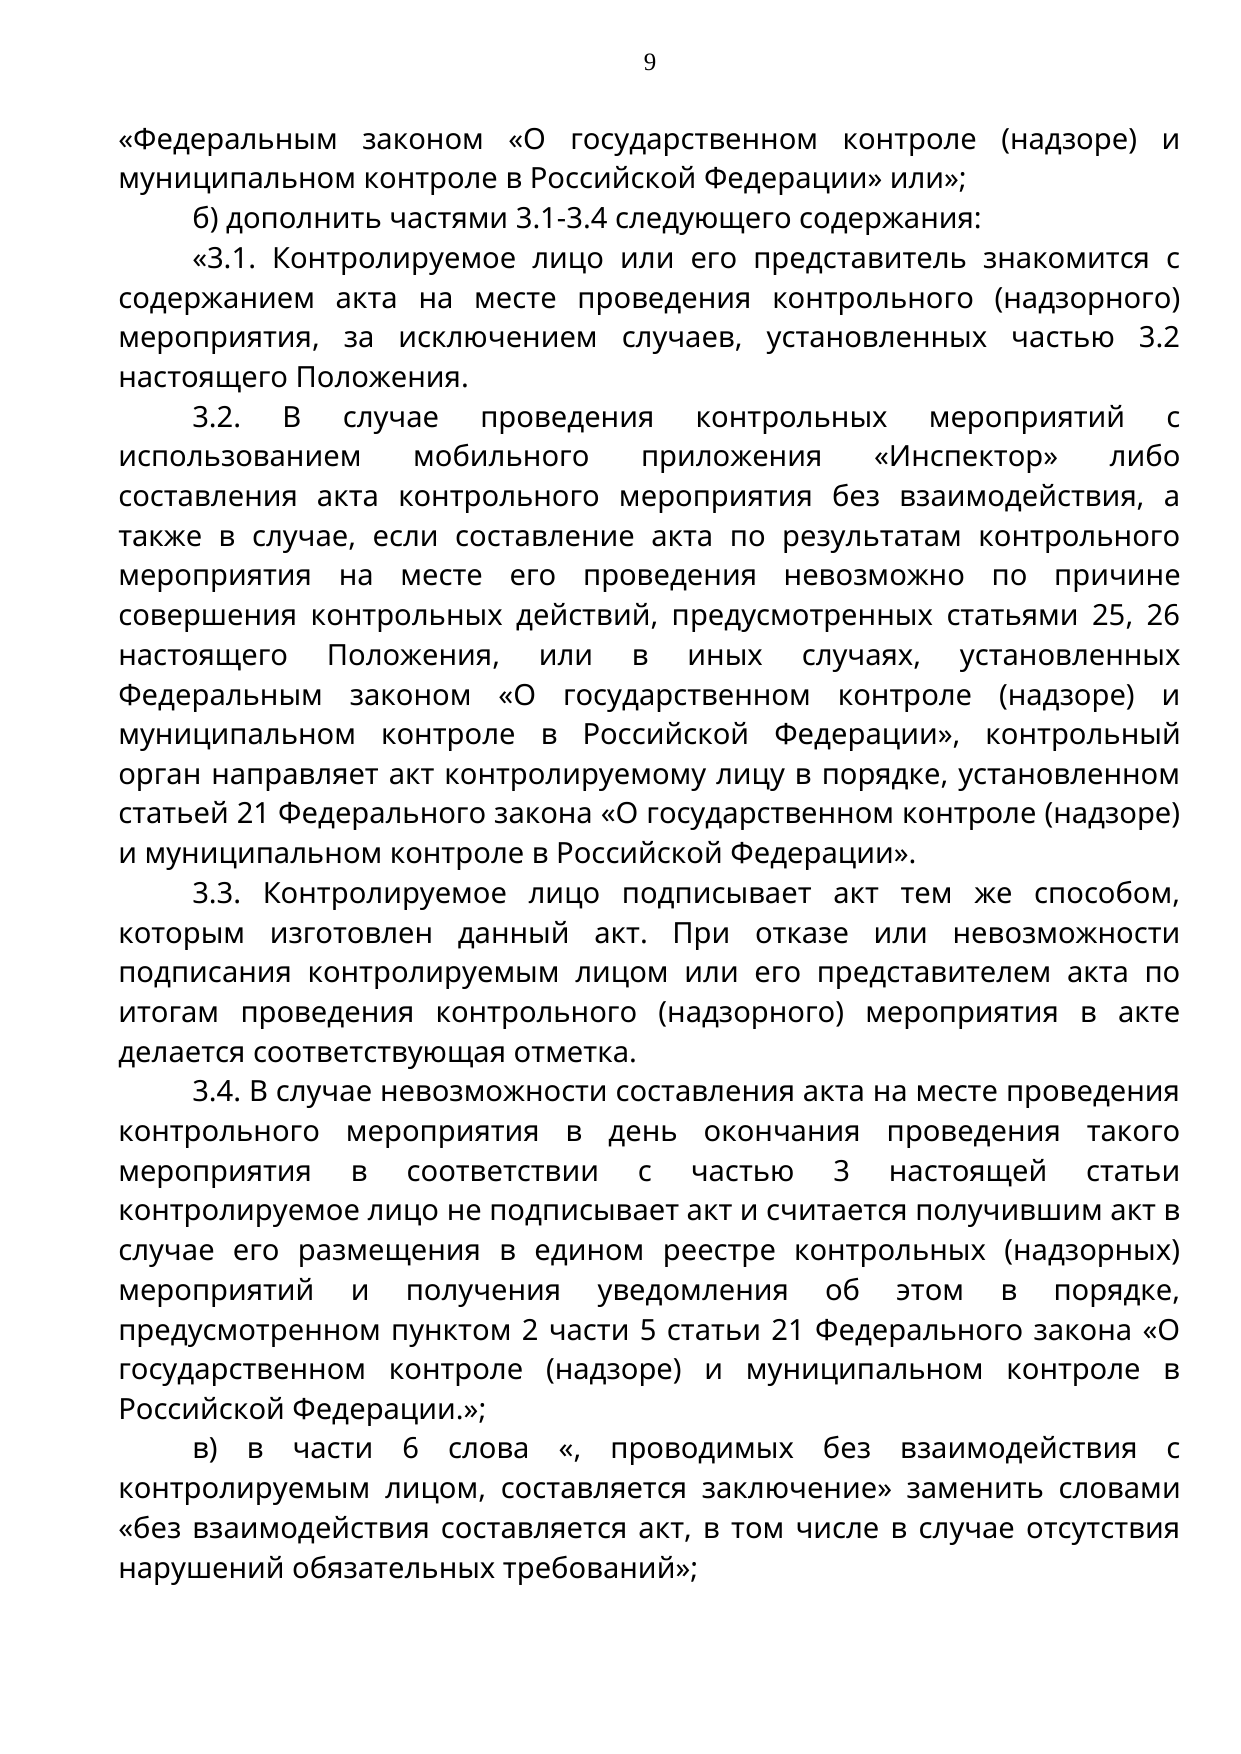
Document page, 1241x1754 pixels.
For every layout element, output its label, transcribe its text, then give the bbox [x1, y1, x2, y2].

list «3.1. Контролируемое лицо или его представитель знакомится с содержанием акта на месте проведения контрольного (надзорного) мероприятия, за исключением случаев, установленных частью 3.2 настоящего Положения. [118, 237, 1181, 396]
list 3.2. В случае проведения контрольных мероприятий с использованием мобильного приложения «Инспектор» либо составления акта контрольного мероприятия без взаимодействия, а также в случае, если составление акта по результатам контрольного мероприятия на месте его проведения невозможно по причине совершения контрольных действий, предусмотренных статьями 25, 26 настоящего Положения, или в иных случаях, установленных Федеральным законом «О государственном контроле (надзоре) и муниципальном контроле в Российской Федерации», контрольный орган направляет акт контролируемому лицу в порядке, установленном статьей 21 Федерального закона «О государственном контроле (надзоре) и муниципальном контроле в Российской Федерации». [118, 396, 1181, 872]
list 3.3. Контролируемое лицо подписывает акт тем же способом, которым изготовлен данный акт. При отказе или невозможности подписания контролируемым лицом или его представителем акта по итогам проведения контрольного (надзорного) мероприятия в акте делается соответствующая отметка. [118, 872, 1181, 1071]
list в) в части 6 слова «, проводимых без взаимодействия с контролируемым лицом, составляется заключение» заменить словами «без взаимодействия составляется акт, в том числе в случае отсутствия нарушений обязательных требований»; [118, 1428, 1181, 1587]
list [118, 118, 1181, 197]
list б) дополнить частями 3.1-3.4 следующего содержания: [118, 197, 1181, 237]
list 3.4. В случае невозможности составления акта на месте проведения контрольного мероприятия в день окончания проведения такого мероприятия в соответствии с частью 3 настоящей статьи контролируемое лицо не подписывает акт и считается получившим акт в случае его размещения в едином реестре контрольных (надзорных) мероприятий и получения уведомления об этом в порядке, предусмотренном пунктом 2 части 5 статьи 21 Федерального закона «О государственном контроле (надзоре) и муниципальном контроле в Российской Федерации.»; [118, 1071, 1181, 1428]
